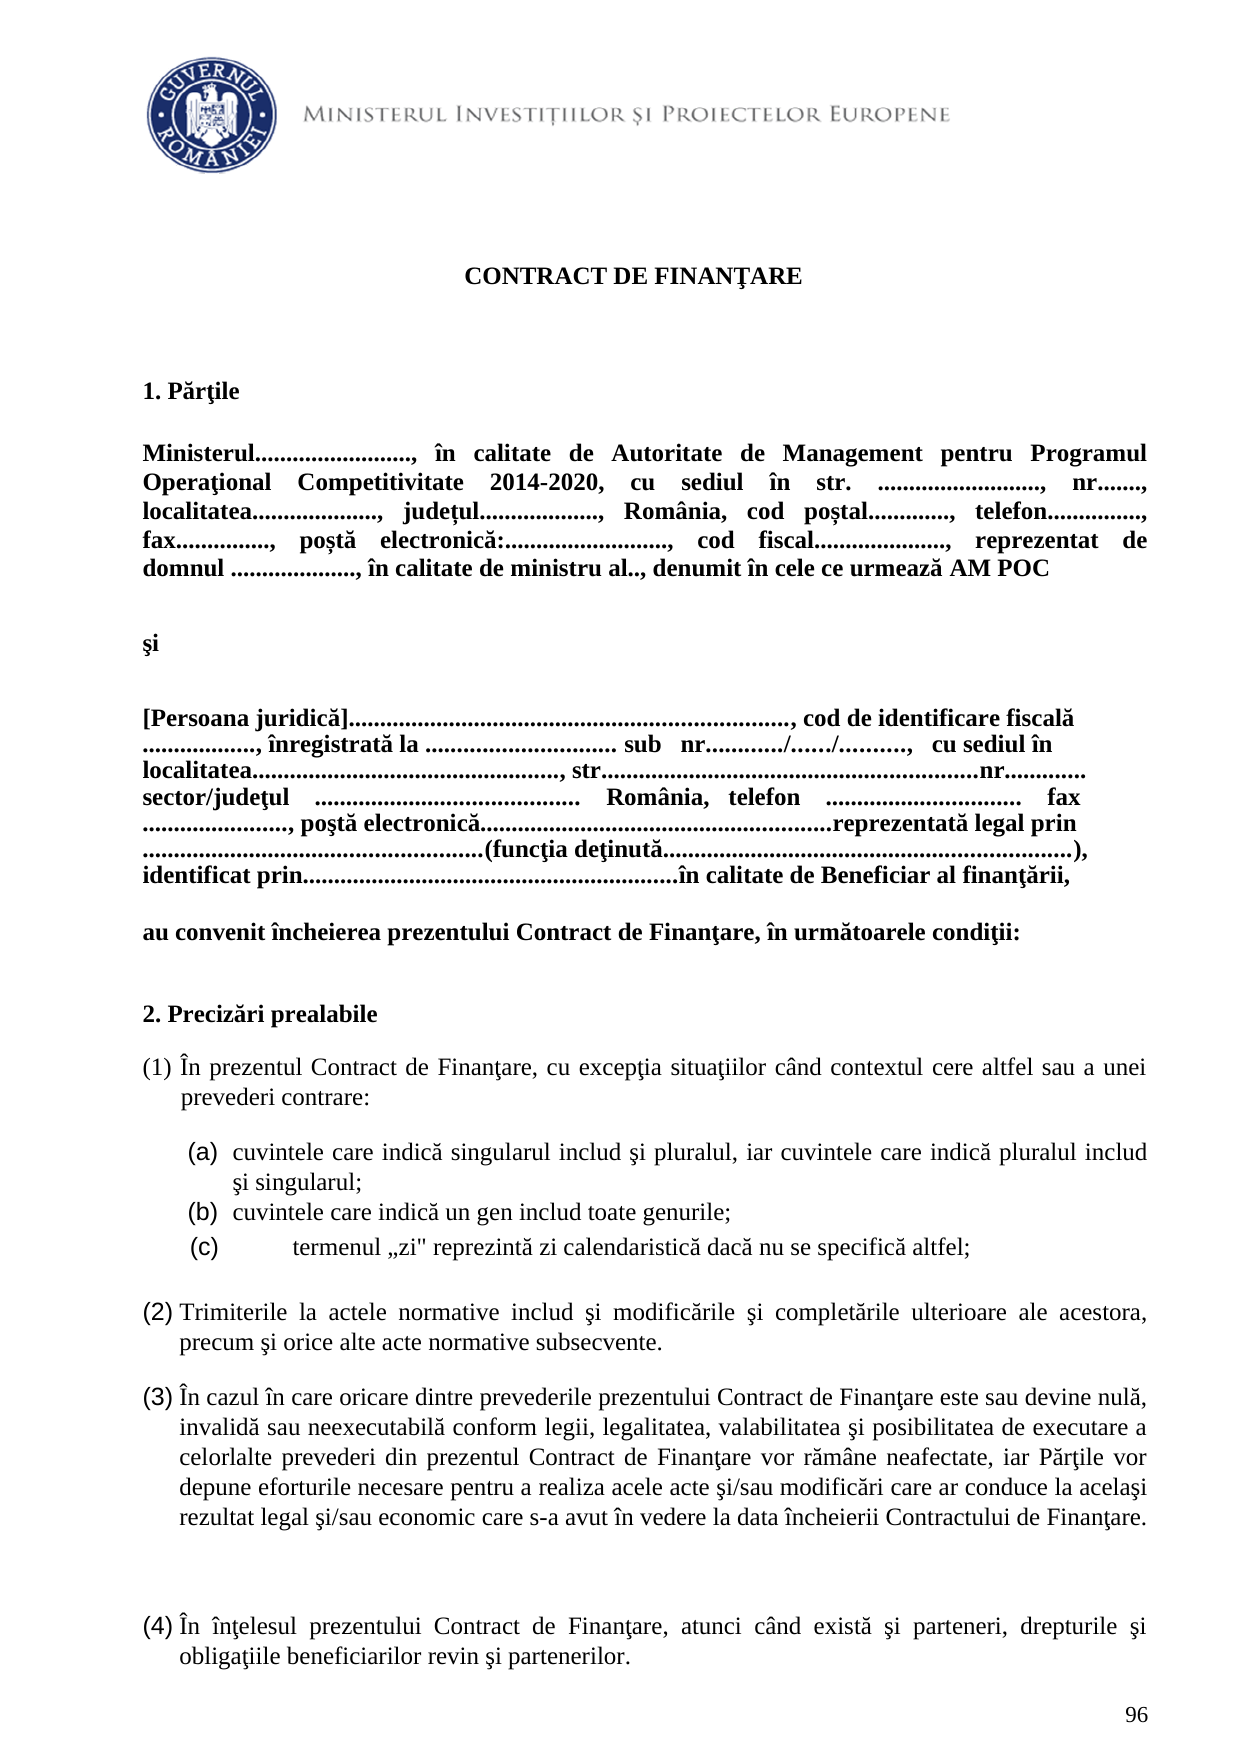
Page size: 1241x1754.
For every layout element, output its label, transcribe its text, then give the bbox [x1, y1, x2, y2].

list cuvintele care indică singularul includ şi pluralul, iar cuvintele care indică pluralul includ şi singularul; [187, 1136, 1148, 1196]
text [Persoana juridică] , cod de identificare fiscală [142, 705, 1148, 731]
list Trimiterile la actele normative includ şi modificările şi completările ulterioare ale acestora, precum şi orice alte acte normative subsecvente. [142, 1297, 1148, 1357]
text CONTRACT DE FINANŢARE [464, 261, 1148, 289]
list termenul „zi" reprezintă zi calendaristică dacă nu se specifică altfel; [189, 1232, 1148, 1262]
text 2. Precizări prealabile [142, 999, 1148, 1027]
text au convenit încheierea prezentului Contract de Finanţare, în următoarele condiţii: [142, 917, 1148, 945]
text localitatea , str nr [142, 758, 1148, 784]
picture [142, 52, 1088, 174]
list În înţelesul prezentului Contract de Finanţare, atunci când există şi parteneri, drepturile şi obligaţiile beneficiarilor revin şi partenerilor. [142, 1611, 1148, 1671]
list În cazul în care oricare dintre prevederile prezentului Contract de Finanţare este sau devine nulă, invalidă sau neexecutabilă conform legii, legalitatea, valabilitatea şi posibilitatea de executare a celorlalte prevederi din prezentul Contract de Finanţare vor rămâne neafectate, iar Părţile vor depune eforturile necesare pentru a realiza acele acte şi/sau modificări care ar conduce la acelaşi rezultat legal şi/sau economic care s-a avut în vedere la data încheierii Contractului de Finanţare. [142, 1382, 1148, 1532]
text (funcţia deţinută ), [142, 836, 1148, 863]
text sector/judeţul România, telefon fax [142, 784, 1148, 810]
text Ministerul........................., în calitate de Autoritate de Management pentru Programul Operaţional Competitivitate 2014-2020, cu sediul în str. .........................., nr......., localitatea...................., județul..................., România, cod poștal............., telefon..............., fax..............., poștă electronică:.........................., cod fiscal....................., reprezentat de domnul ...................., în calitate de ministru al.., denumit în cele ce urmează AM POC [142, 438, 1148, 582]
text identificat prin în calitate de Beneficiar al finanţării, [142, 863, 1148, 889]
text 1. Părţile [142, 376, 1148, 405]
text , înregistrată la sub nr / / , cu sediul în [142, 731, 1148, 758]
text , poştă electronică reprezentată legal prin [142, 810, 1148, 836]
text şi [142, 628, 1148, 657]
list cuvintele care indică un gen includ toate genurile; [187, 1196, 1148, 1226]
text (1) În prezentul Contract de Finanţare, cu excepţia situaţiilor când contextul cere altfel sau a unei prevederi contrare: [142, 1051, 1148, 1111]
